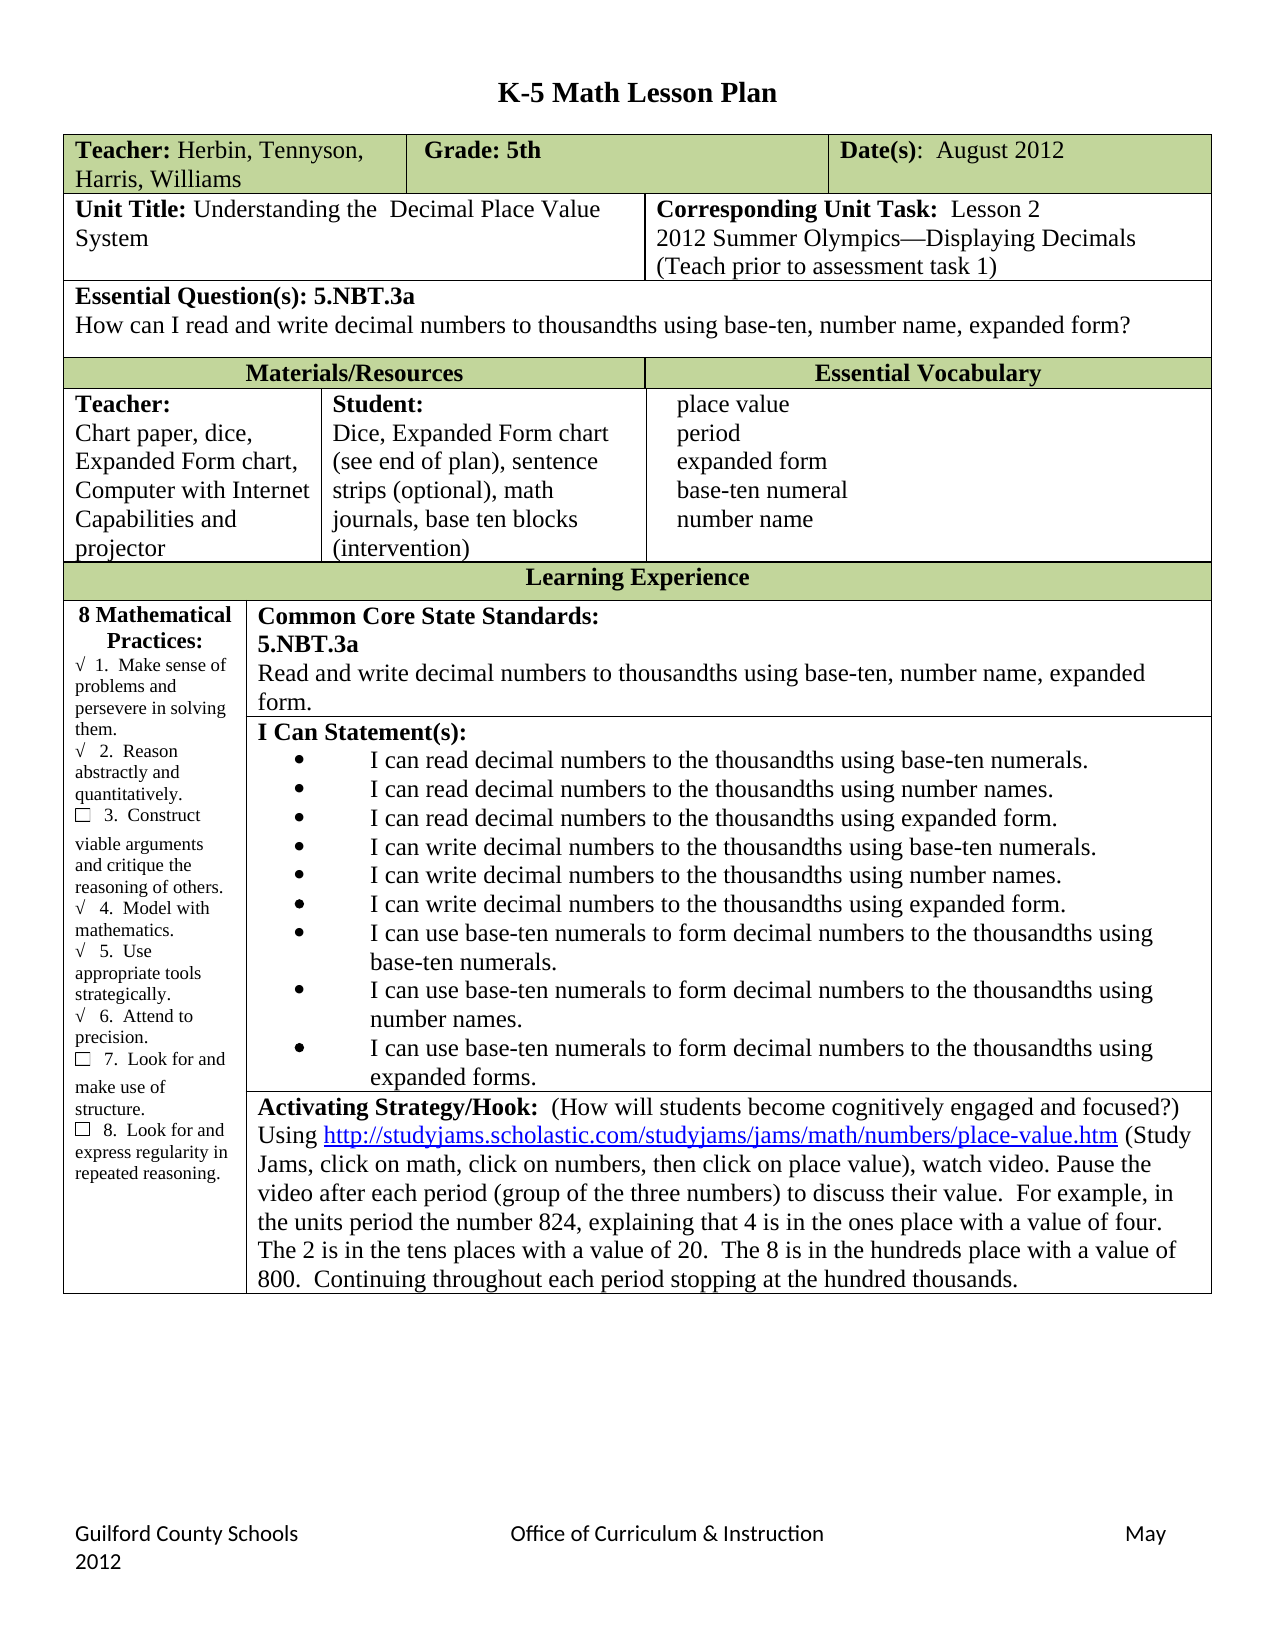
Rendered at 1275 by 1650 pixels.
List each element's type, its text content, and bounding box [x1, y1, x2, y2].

text K-5 Math Lesson Plan [75, 75, 1200, 108]
table_cell Learning Experience [64, 563, 1211, 600]
table_header Grade: 5th [407, 135, 828, 193]
table_cell Teacher: Chart paper, dice, Expanded Form chart, Computer with Internet Capabilities and projector [64, 389, 321, 561]
table_cell Student: Dice, Expanded Form chart (see end of plan), sentence strips (optional), math journals, base ten blocks (intervention) [322, 389, 646, 561]
table_cell Common Core State Standards: 5.NBT.3a Read and write decimal numbers to thousandths using base-ten, number name, expanded form. [247, 601, 1211, 716]
table_cell Materials/Resources [64, 358, 644, 388]
table_header Teacher: Herbin, Tennyson, Harris, Williams [64, 135, 406, 193]
table_cell Activating Strategy/Hook: (How will students become cognitively engaged and focused?) Using http://studyjams.scholastic.com/studyjams/jams/math/numbers/place-value.htm (Study Jams, click on math, click on numbers, then click on place value), watch video. Pause the video after each period (group of the three numbers) to discuss their value. For example, in the units period the number 824, explaining that 4 is in the ones place with a value of four. The 2 is in the tens places with a value of 20. The 8 is in the hundreds place with a value of 800. Continuing throughout each period stopping at the hundred thousands. [247, 1092, 1211, 1293]
table_cell 8 Mathematical Practices: √ 1. Make sense of problems and persevere in solving them. √ 2. Reason abstractly and quantitatively. 3. Construct viable arguments and critique the reasoning of others. √ 4. Model with mathematics. √ 5. Use appropriate tools strategically. √ 6. Attend to precision. 7. Look for and make use of structure. 8. Look for and express regularity in repeated reasoning. [64, 601, 246, 1293]
table_cell Essential Question(s): 5.NBT.3a How can I read and write decimal numbers to thousandths using base-ten, number name, expanded form? [64, 281, 1211, 357]
table_cell Corresponding Unit Task: Lesson 2 2012 Summer Olympics—Displaying Decimals (Teach prior to assessment task 1) [646, 194, 1211, 280]
table_cell Essential Vocabulary [646, 358, 1211, 388]
table_header Date(s): August 2012 [829, 135, 1211, 193]
table_cell I Can Statement(s): I can read decimal numbers to the thousandths using base-ten numerals. I can read decimal numbers to the thousandths using number names. I can read decimal numbers to the thousandths using expanded form. I can write decimal numbers to the thousandths using base-ten numerals. I can write decimal numbers to the thousandths using number names. I can write decimal numbers to the thousandths using expanded form. dths using base-ten numerals. ams I can use base-ten numerals to form decimal numbers to the thousandths using base-ten numerals. I can use base-ten numerals to form decimal numbers to the thousandths using number names. I can use base-ten numerals to form decimal numbers to the thousandths using expanded forms. [247, 717, 1211, 1091]
picture [75, 808, 91, 822]
table_cell Unit Title: Understanding the Decimal Place Value System [64, 194, 644, 280]
table_cell place value period expanded form base-ten numeral number name [647, 389, 1211, 561]
picture [75, 1052, 91, 1066]
